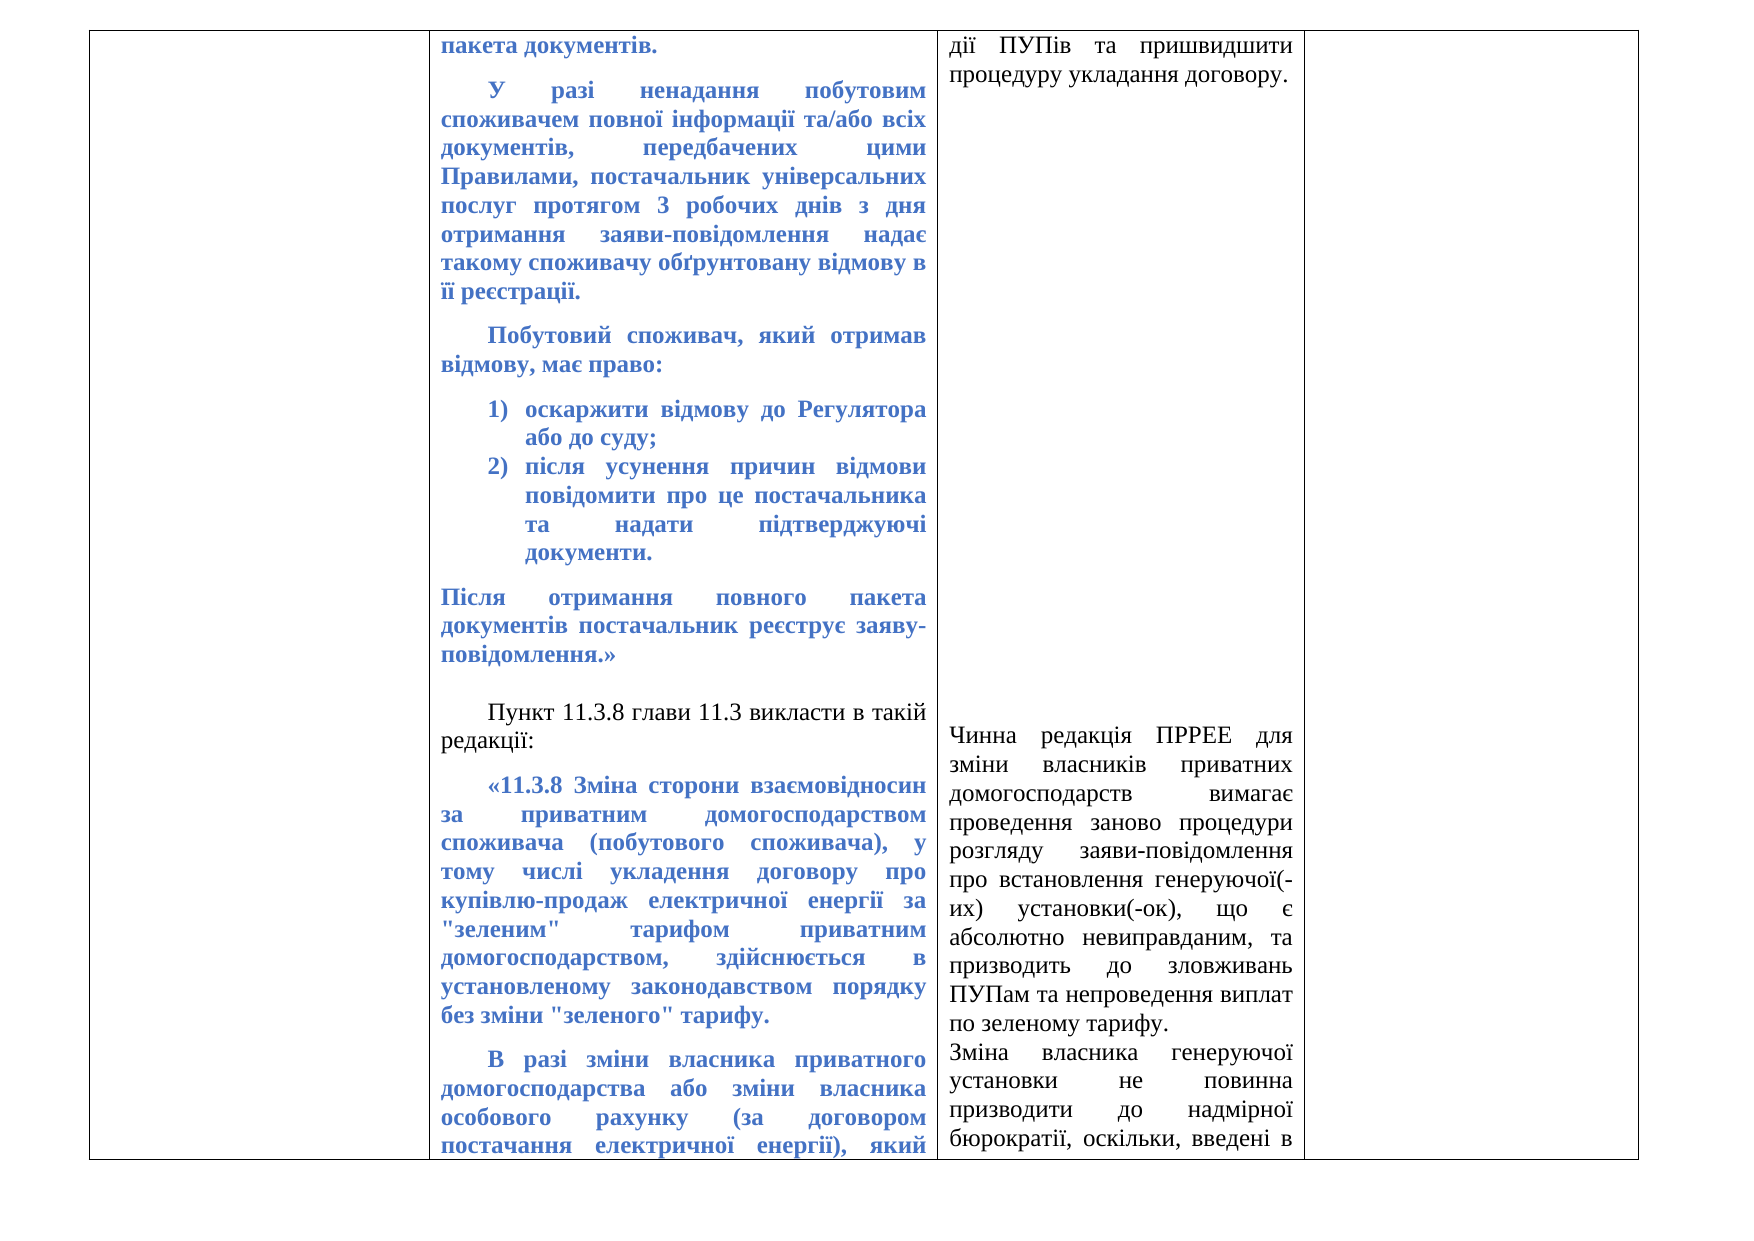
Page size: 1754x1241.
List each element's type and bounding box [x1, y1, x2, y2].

table_cell [938, 31, 1304, 1159]
table_cell [430, 31, 937, 1159]
table_cell [90, 31, 429, 1159]
table_cell [1305, 31, 1638, 1159]
